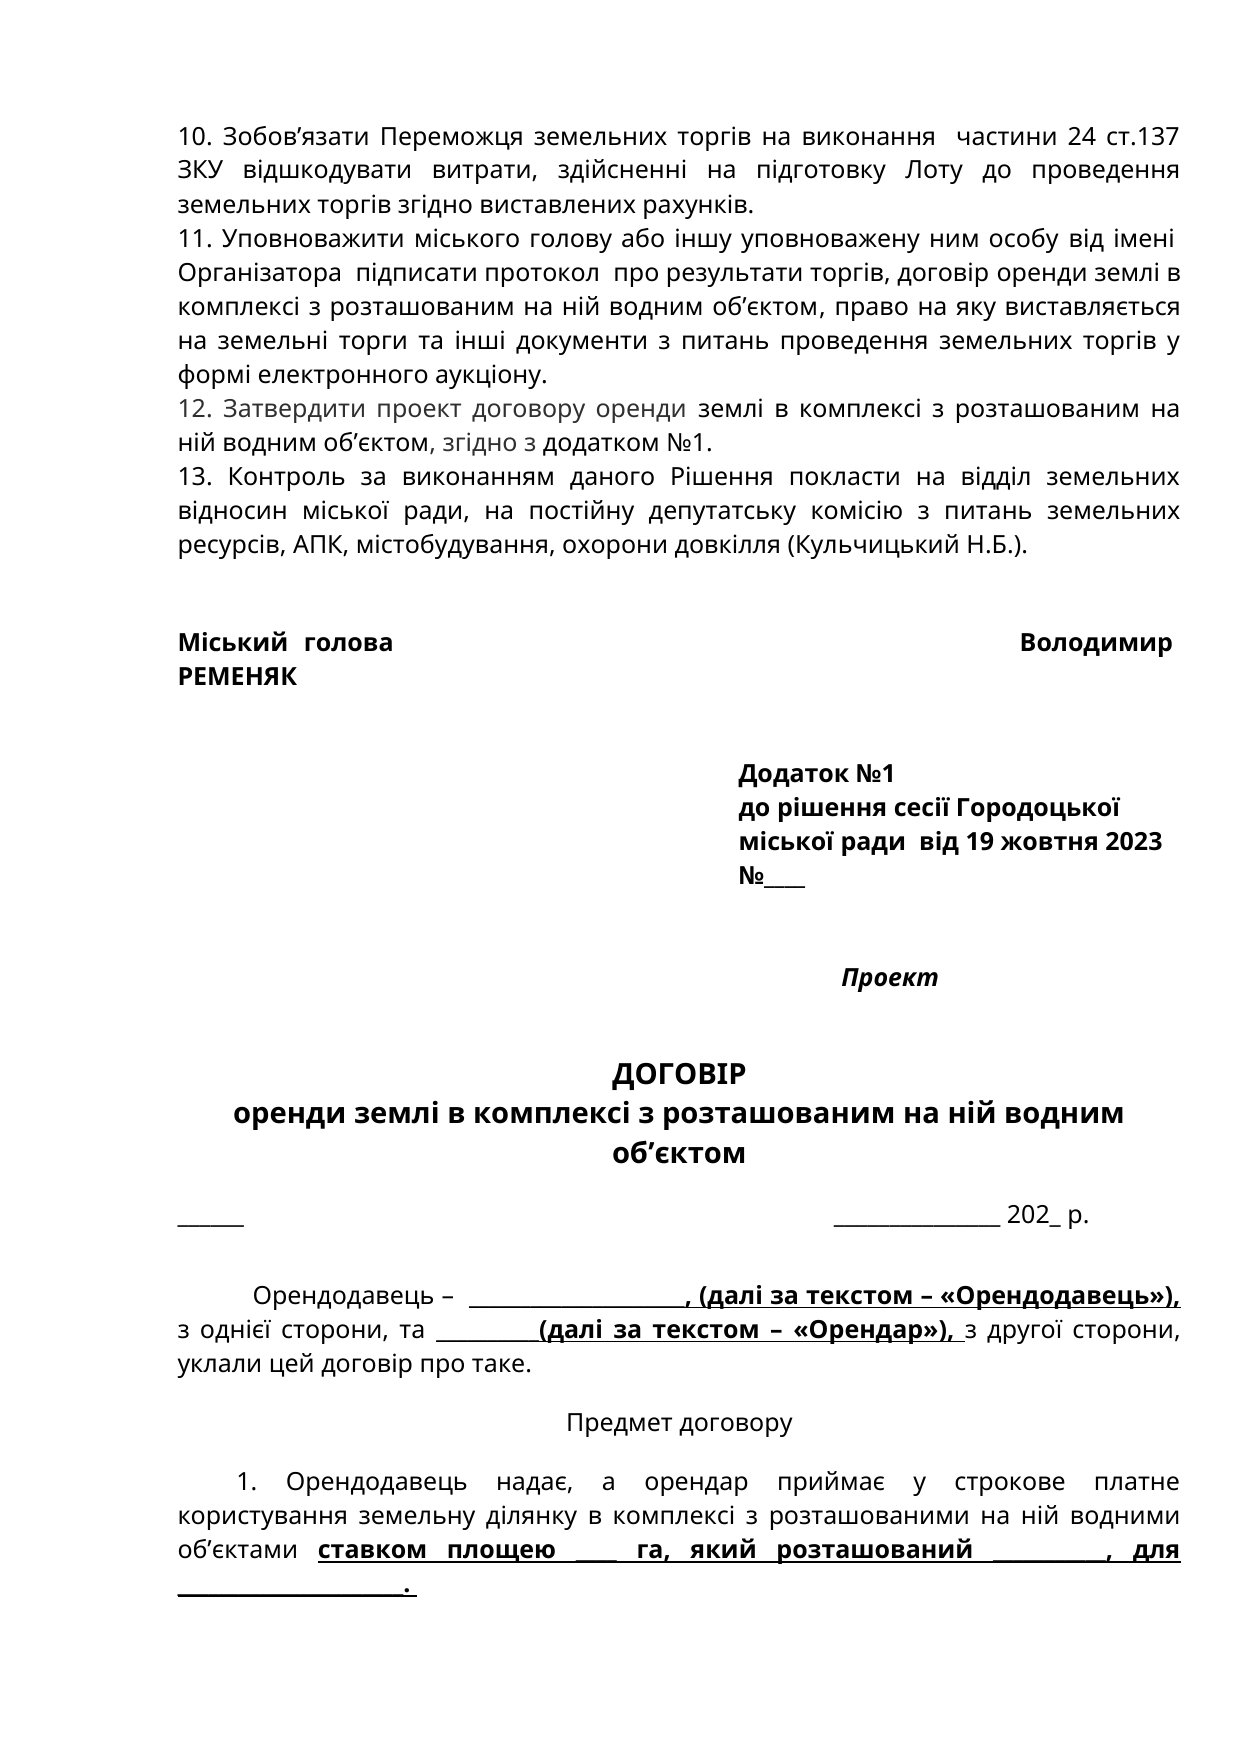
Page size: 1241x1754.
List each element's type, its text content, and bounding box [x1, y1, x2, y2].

text Проект [841, 960, 1171, 994]
text ДОГОВІР оренди землі в комплексі з розташованим на ній водним об’єктом [177, 1053, 1181, 1172]
text 13. Контроль за виконанням даного Рішення покласти на відділ земельних відносин міської ради, на постійну депутатську комісію з питань земельних ресурсів, АПК, містобудування, охорони довкілля (Кульчицький Н.Б.). [177, 459, 1181, 561]
text Орендодавець – _____________________, (далі за текстом – «Орендодавець»), з однієї сторони, та __________(далі за текстом – «Орендар»), з другої сторони, уклали цей договір про таке. [177, 1278, 1181, 1380]
text 10. Зобов’язати Переможця земельних торгів на виконання частини 24 ст.137 ЗКУ відшкодувати витрати, здійсненні на підготовку Лоту до проведення земельних торгів згідно виставлених рахунків. [177, 118, 1181, 220]
text 12. Затвердити проект договору оренди землі в комплексі з розташованим на ній водним об’єктом, згідно з додатком №1. [660, 391, 1181, 459]
text Предмет договору [177, 1405, 1181, 1439]
text до рішення сесії Городоцької міської ради від 19 жовтня 2023 №____ [738, 789, 1181, 892]
text Міський голова Володимир РЕМЕНЯК [177, 624, 1181, 692]
text 12. Затвердити проект договору оренди землі в комплексі з розташованим на ній водним об’єктом, згідно з додатком №1. [177, 425, 429, 459]
text 11. Уповноважити міського голову або іншу уповноважену ним особу від імені Організатора підписати протокол про результати торгів, договір оренди землі в комплексі з розташованим на ній водним об’єктом, право на яку виставляється на земельні торги та інші документи з питань проведення земельних торгів у формі електронного аукціону. [177, 220, 1181, 391]
text Додаток №1 [738, 756, 1181, 789]
text ______ _______________ 202_ р. [177, 1197, 1181, 1231]
text 1. Орендодавець надає, а орендар приймає у строкове платне користування земельну ділянку в комплексі з розташованими на ній водними об’єктами ставком площею ____ га, який розташований ___________, для ______________________. [177, 1464, 1181, 1600]
